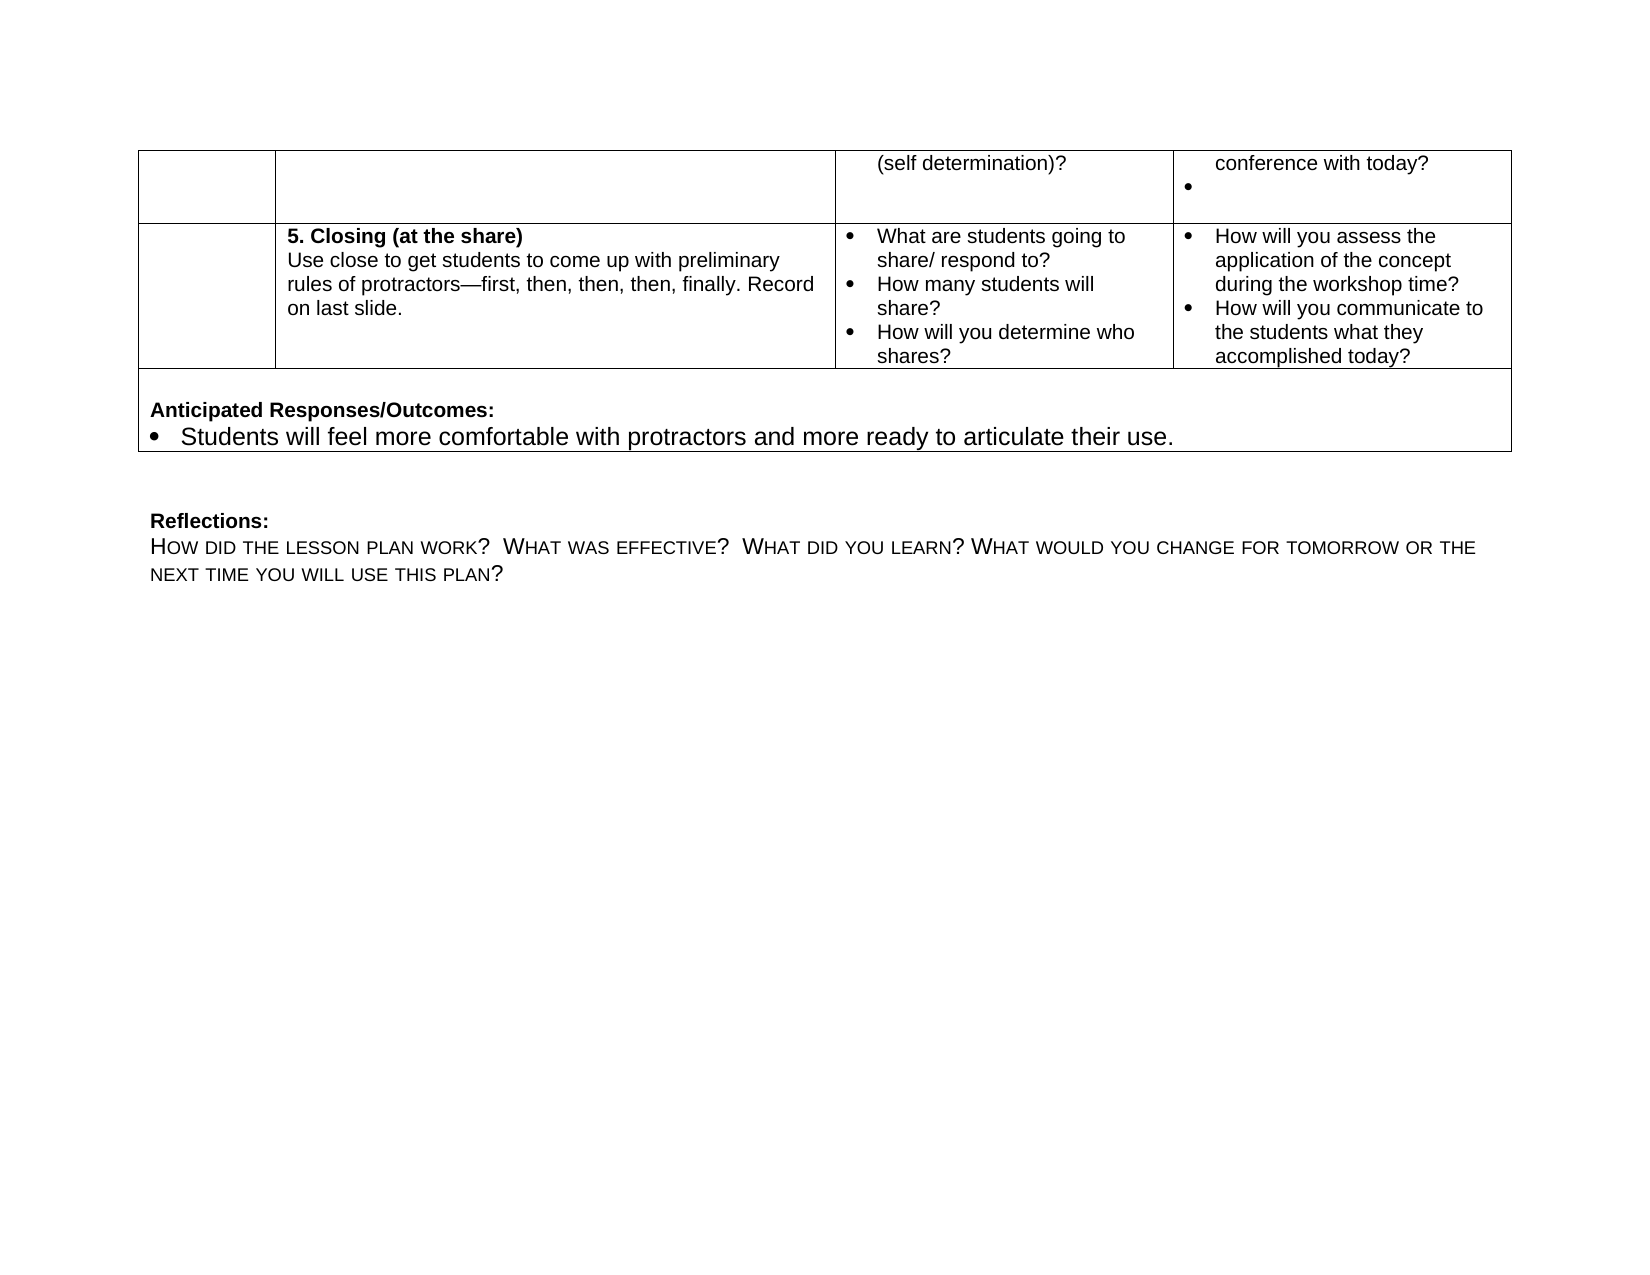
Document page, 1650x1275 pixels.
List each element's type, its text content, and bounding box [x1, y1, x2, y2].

table_cell What are students going to share/ respond to? How many students will share? How will you determine who shares? [836, 224, 1173, 368]
table_cell [139, 151, 275, 223]
text How did the lesson plan work? What was effective? What did you learn? What would you change for tomorrow or the next time you will use this plan? [150, 533, 1500, 586]
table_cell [836, 151, 1173, 223]
table_cell How will you assess the application of the concept during the workshop time? How will you communicate to the students what they accomplished today? [1174, 224, 1511, 368]
text Reflections: [150, 509, 1500, 533]
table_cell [276, 151, 835, 223]
table_cell 5. Closing (at the share) Use close to get students to come up with preliminary rules of protractors—first, then, then, then, finally. Record on last slide. [276, 224, 835, 368]
table_cell Anticipated Responses/Outcomes: Students will feel more comfortable with protractors and more ready to articulate their use. [139, 369, 1511, 451]
table_cell [139, 224, 275, 368]
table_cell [1174, 151, 1511, 223]
